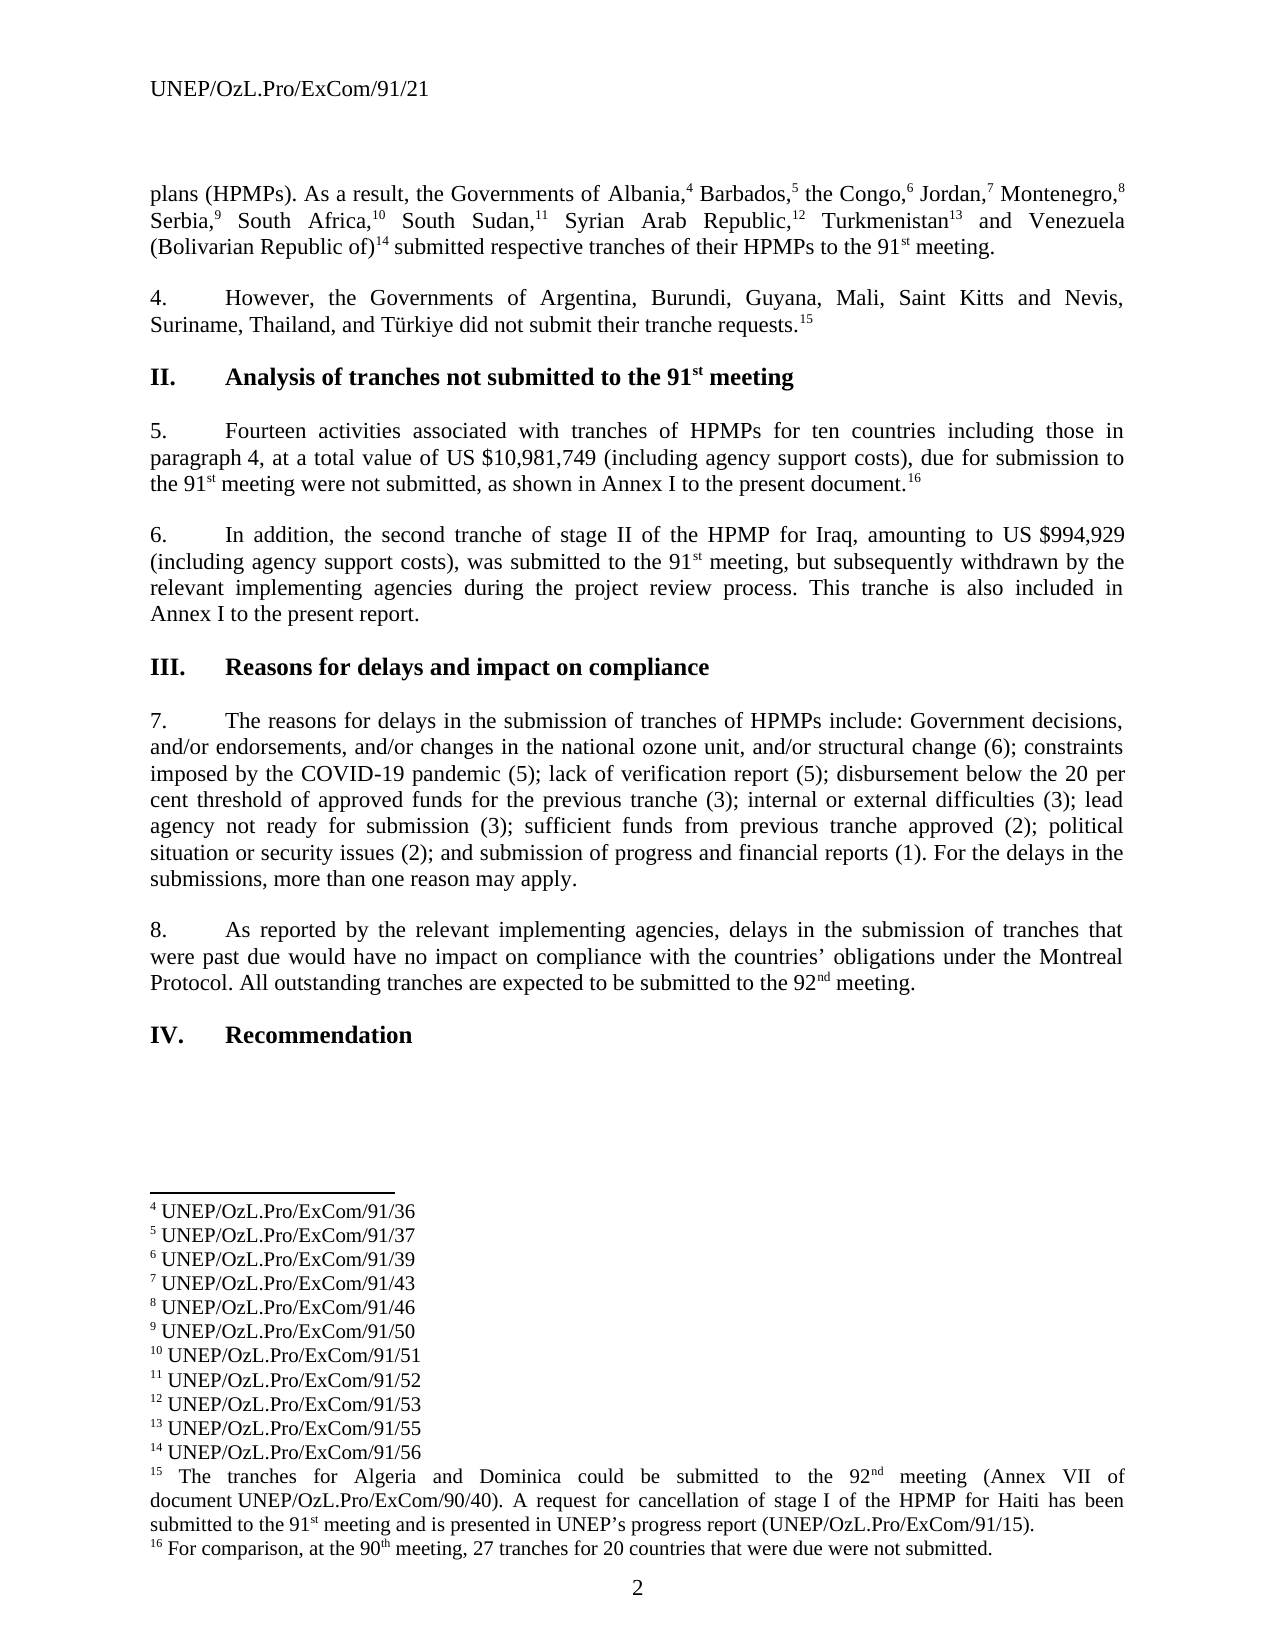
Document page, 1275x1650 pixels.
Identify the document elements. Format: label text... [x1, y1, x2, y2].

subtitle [150, 180, 1125, 259]
list Recommendation [150, 1020, 1125, 1049]
subtitle In addition, the second tranche of stage II of the HPMP for Iraq, amounting to US $994,929 (including agency support costs), was submitted to the 91st meeting, but subsequently withdrawn by the relevant implementing agencies during the project review process. This tranche is also included in Annex I to the present report. [150, 521, 1125, 627]
subtitle The reasons for delays in the submission of tranches of HPMPs include: Government decisions, and/or endorsements, and/or changes in the national ozone unit, and/or structural change (6); constraints imposed by the COVID-19 pandemic (5); lack of verification report (5); disbursement below the 20 per cent threshold of approved funds for the previous tranche (3); internal or external difficulties (3); lead agency not ready for submission (3); sufficient funds from previous tranche approved (2); political situation or security issues (2); and submission of progress and financial reports (1). For the delays in the submissions, more than one reason may apply. [150, 707, 1125, 891]
list Reasons for delays and impact on compliance [150, 652, 1125, 681]
list Analysis of tranches not submitted to the 91st meeting [150, 362, 1125, 391]
subtitle As reported by the relevant implementing agencies, delays in the submission of tranches that were past due would have no impact on compliance with the countries’ obligations under the Montreal Protocol. All outstanding tranches are expected to be submitted to the 92nd meeting. [150, 916, 1125, 995]
subtitle Fourteen activities associated with tranches of HPMPs for ten countries including those in paragraph 4, at a total value of US $10,981,749 (including agency support costs), due for submission to the 91st meeting were not submitted, as shown in Annex I to the present document. [150, 417, 1125, 496]
subtitle However, the Governments of Argentina, Burundi, Guyana, Mali, Saint Kitts and Nevis, Suriname, Thailand, and Türkiye did not submit their tranche requests. [150, 284, 1125, 337]
